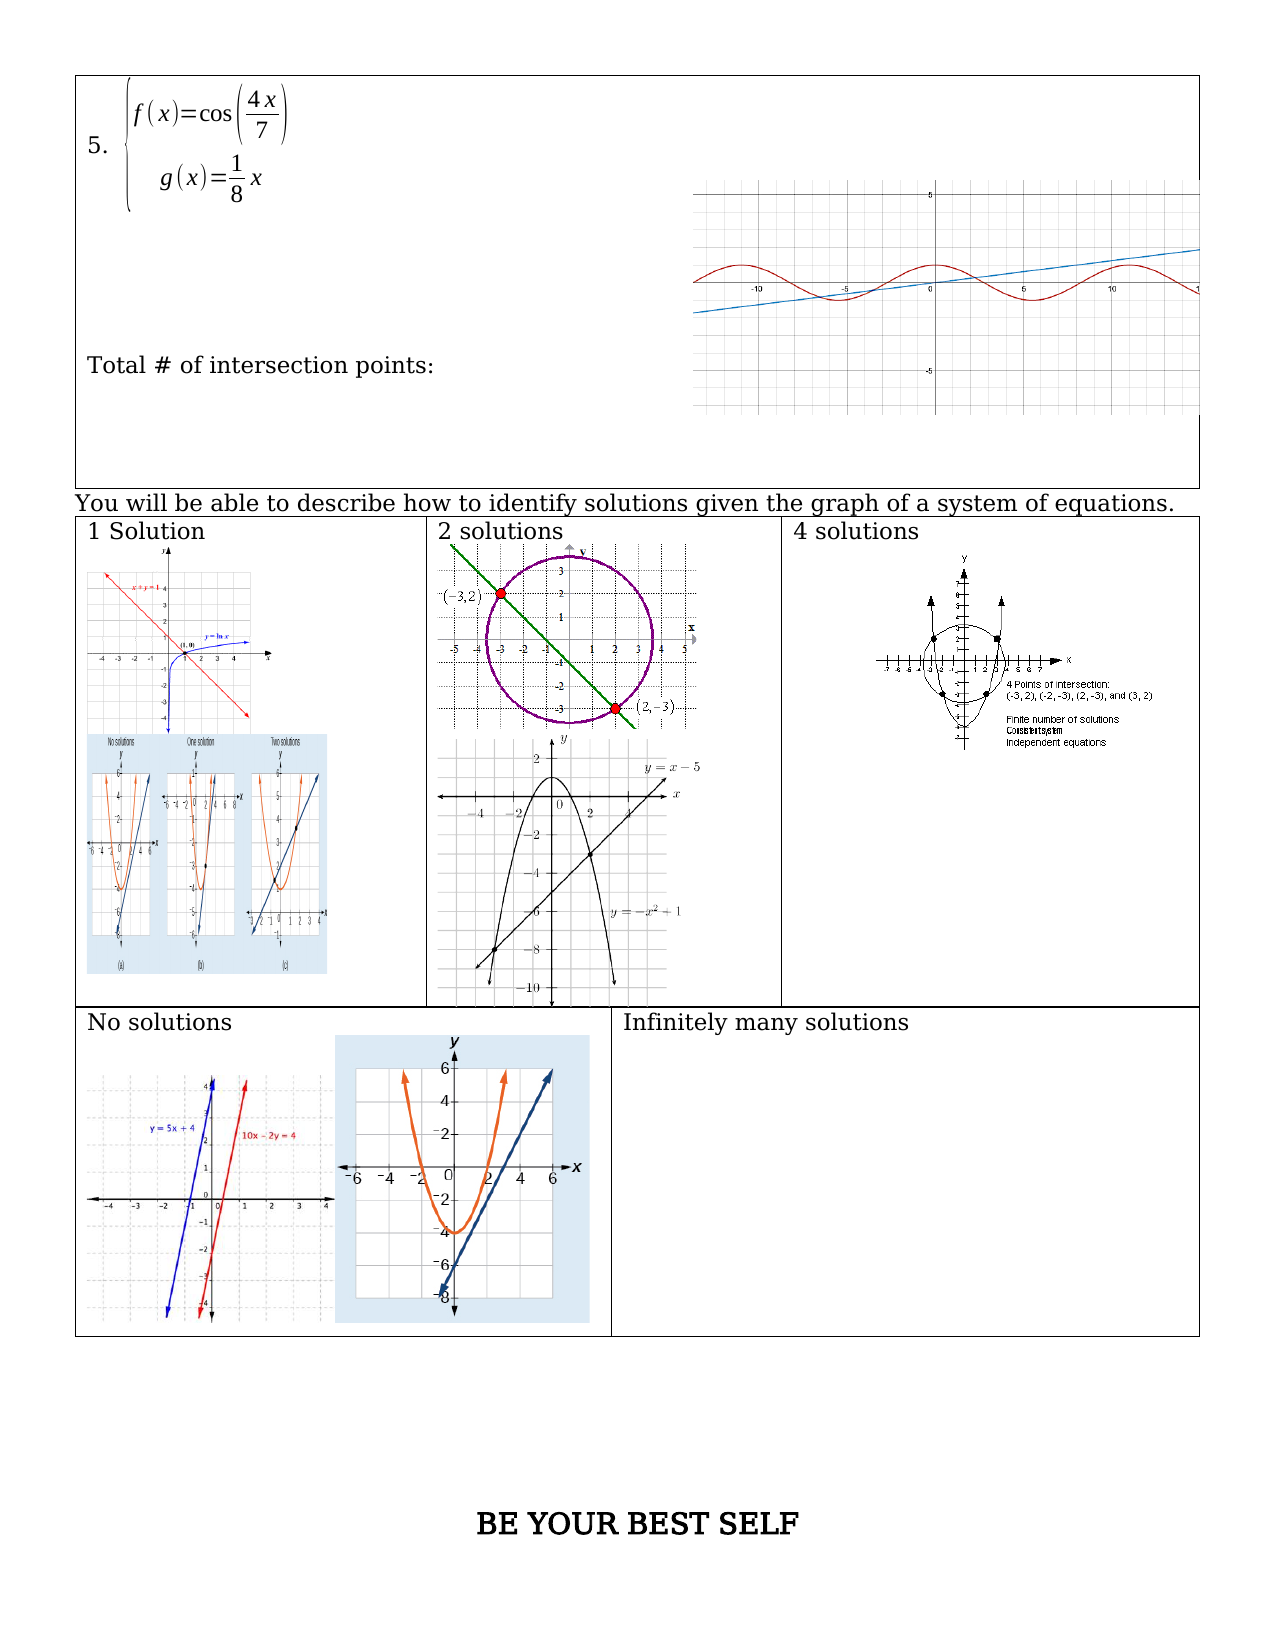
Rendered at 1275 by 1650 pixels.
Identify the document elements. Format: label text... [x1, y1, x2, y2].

picture [793, 544, 1189, 762]
table_cell Total # of intersection points: [76, 76, 1199, 487]
table_cell No solutions [76, 1008, 611, 1336]
picture [86, 1035, 590, 1323]
picture [437, 733, 701, 1007]
picture [437, 544, 697, 729]
table_header 2 solutions [427, 517, 781, 1006]
text You will be able to describe how to identify solutions given the graph of a system of equations. [75, 489, 1200, 516]
table_cell Infinitely many solutions [612, 1008, 1199, 1336]
table_header 4 solutions [782, 517, 1199, 1006]
picture [693, 180, 1200, 415]
picture [86, 544, 328, 974]
table_header 1 Solution [76, 517, 426, 1006]
